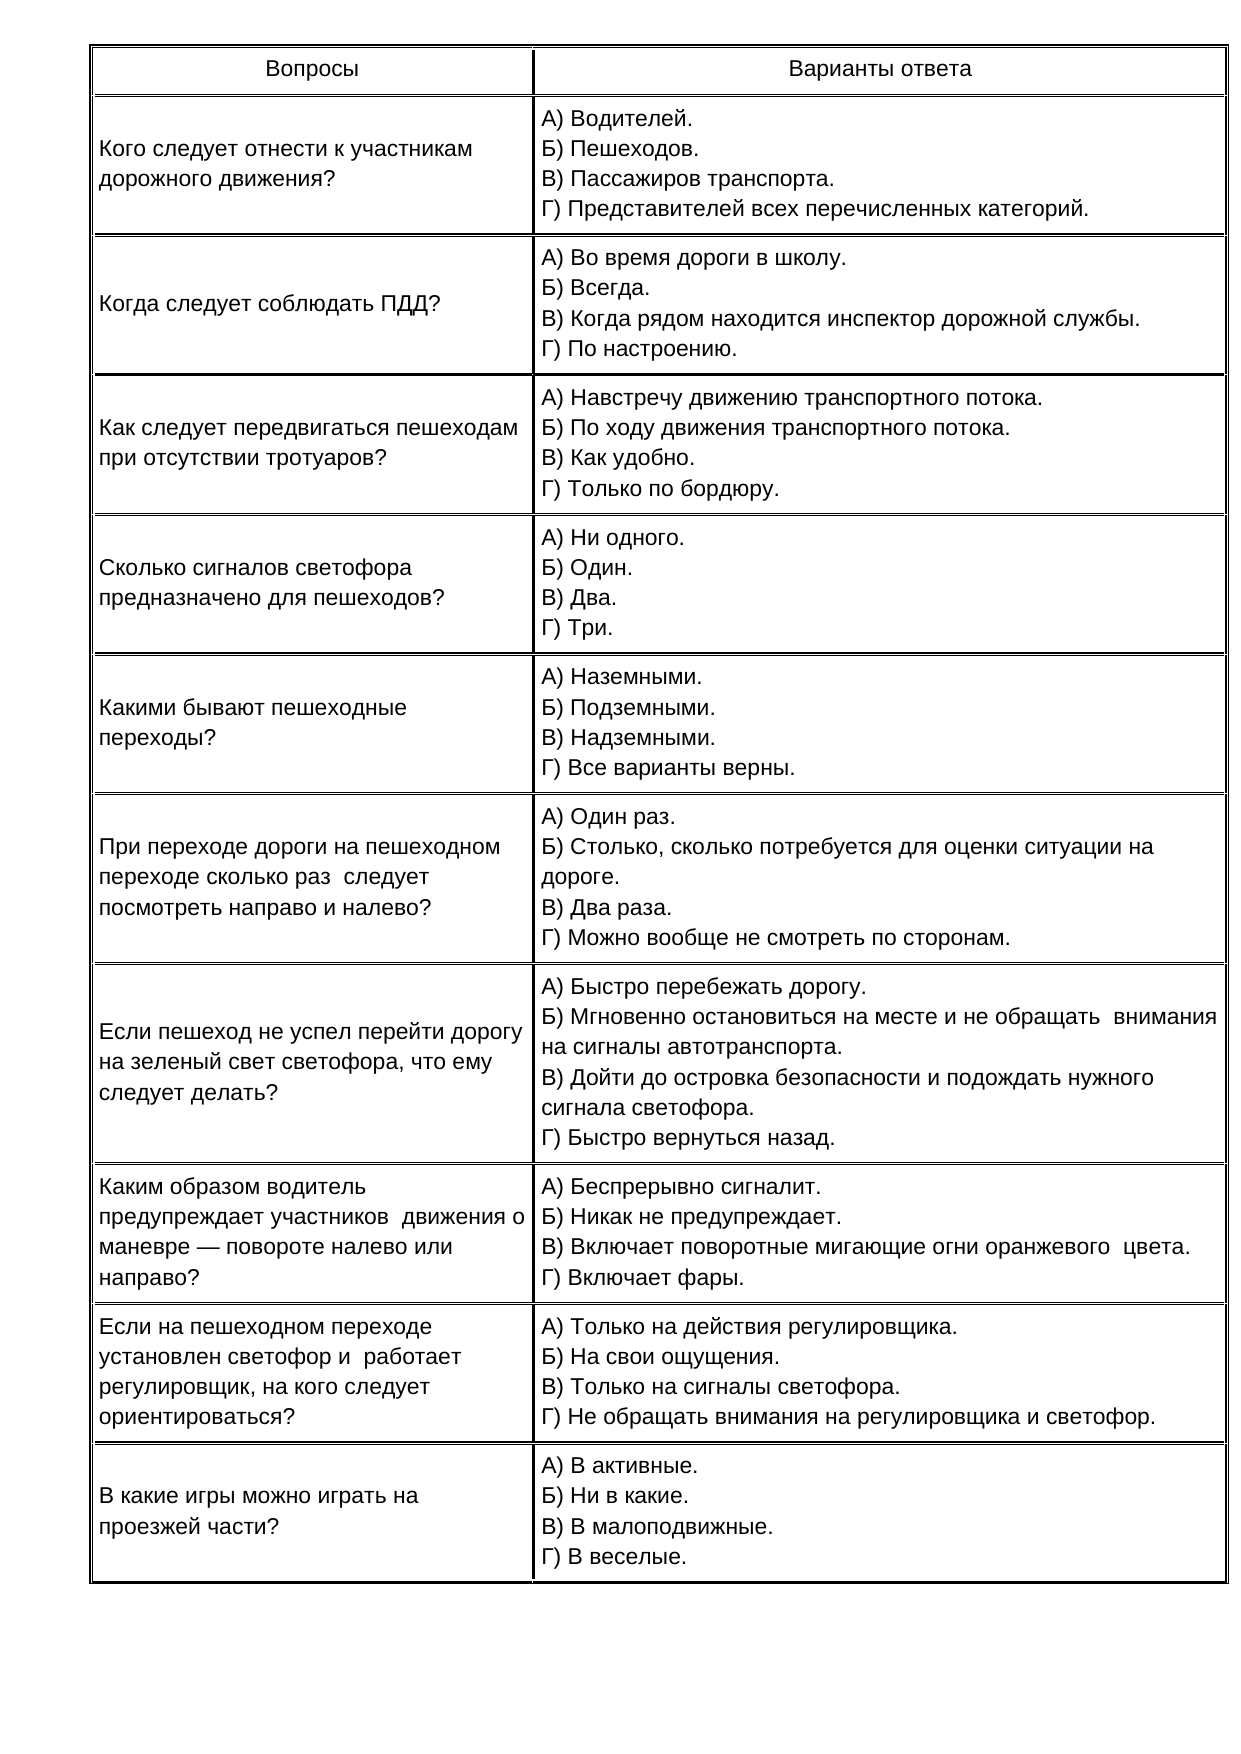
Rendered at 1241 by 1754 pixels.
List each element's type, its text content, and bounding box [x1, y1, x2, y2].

table_cell А) Беспрерывно сигналит. Б) Никак не предупреждает. В) Включает поворотные мигающие огни оранжевого цвета. Г) Включает фары. [533, 1162, 1227, 1302]
table_header Варианты ответа [533, 48, 1225, 93]
table_cell А) Навстречу движению транспортного потока. Б) По ходу движения транспортного потока. В) Как удобно. Г) Только по бордюру. [535, 373, 1227, 512]
table_cell Какими бывают пешеходные переходы? [93, 652, 532, 792]
table_cell Сколько сигналов светофора предназначено для пешеходов? [93, 513, 532, 652]
table_cell Если на пешеходном переходе установлен светофор и работает регулировщик, на кого следует ориентироваться? [91, 1302, 533, 1441]
table_cell А) Наземными. Б) Подземными. В) Надземными. Г) Все варианты верны. [535, 652, 1226, 792]
table_cell При переходе дороги на пешеходном переходе сколько раз следует посмотреть направо и налево? [91, 792, 533, 962]
table_cell А) Быстро перебежать дорогу. Б) Мгновенно остановиться на месте и не обращать внимания на сигналы автотранспорта. В) Дойти до островка безопасности и подождать нужного сигнала светофора. Г) Быстро вернуться назад. [533, 962, 1227, 1162]
table_cell А) Ни одного. Б) Один. В) Два. Г) Три. [535, 513, 1226, 652]
table_cell А) Водителей. Б) Пешеходов. В) Пассажиров транспорта. Г) Представителей всех перечисленных категорий. [535, 94, 1226, 233]
table_cell А) Один раз. Б) Столько, сколько потребуется для оценки ситуации на дороге. В) Два раза. Г) Можно вообще не смотреть по сторонам. [533, 792, 1227, 962]
table_cell В какие игры можно играть на проезжей части? [93, 1441, 533, 1581]
table_cell Когда следует соблюдать ПДД? [93, 233, 532, 373]
table_cell Кого следует отнести к участникам дорожного движения? [93, 94, 532, 233]
table_header Вопросы [93, 46, 533, 93]
table_cell Если пешеход не успел перейти дорогу на зеленый свет светофора, что ему следует делать? [91, 962, 533, 1162]
table_cell А) Во время дороги в школу. Б) Всегда. В) Когда рядом находится инспектор дорожной службы. Г) По настроению. [535, 233, 1226, 373]
table_cell Как следует передвигаться пешеходам при отсутствии тротуаров? [91, 373, 532, 512]
table_cell А) В активные. Б) Ни в какие. В) В малоподвижные. Г) В веселые. [533, 1441, 1226, 1581]
table_cell А) Только на действия регулировщика. Б) На свои ощущения. В) Только на сигналы светофора. Г) Не обращать внимания на регулировщика и светофор. [533, 1302, 1227, 1441]
table_cell Каким образом водитель предупреждает участников движения о маневре — повороте налево или направо? [91, 1162, 533, 1302]
